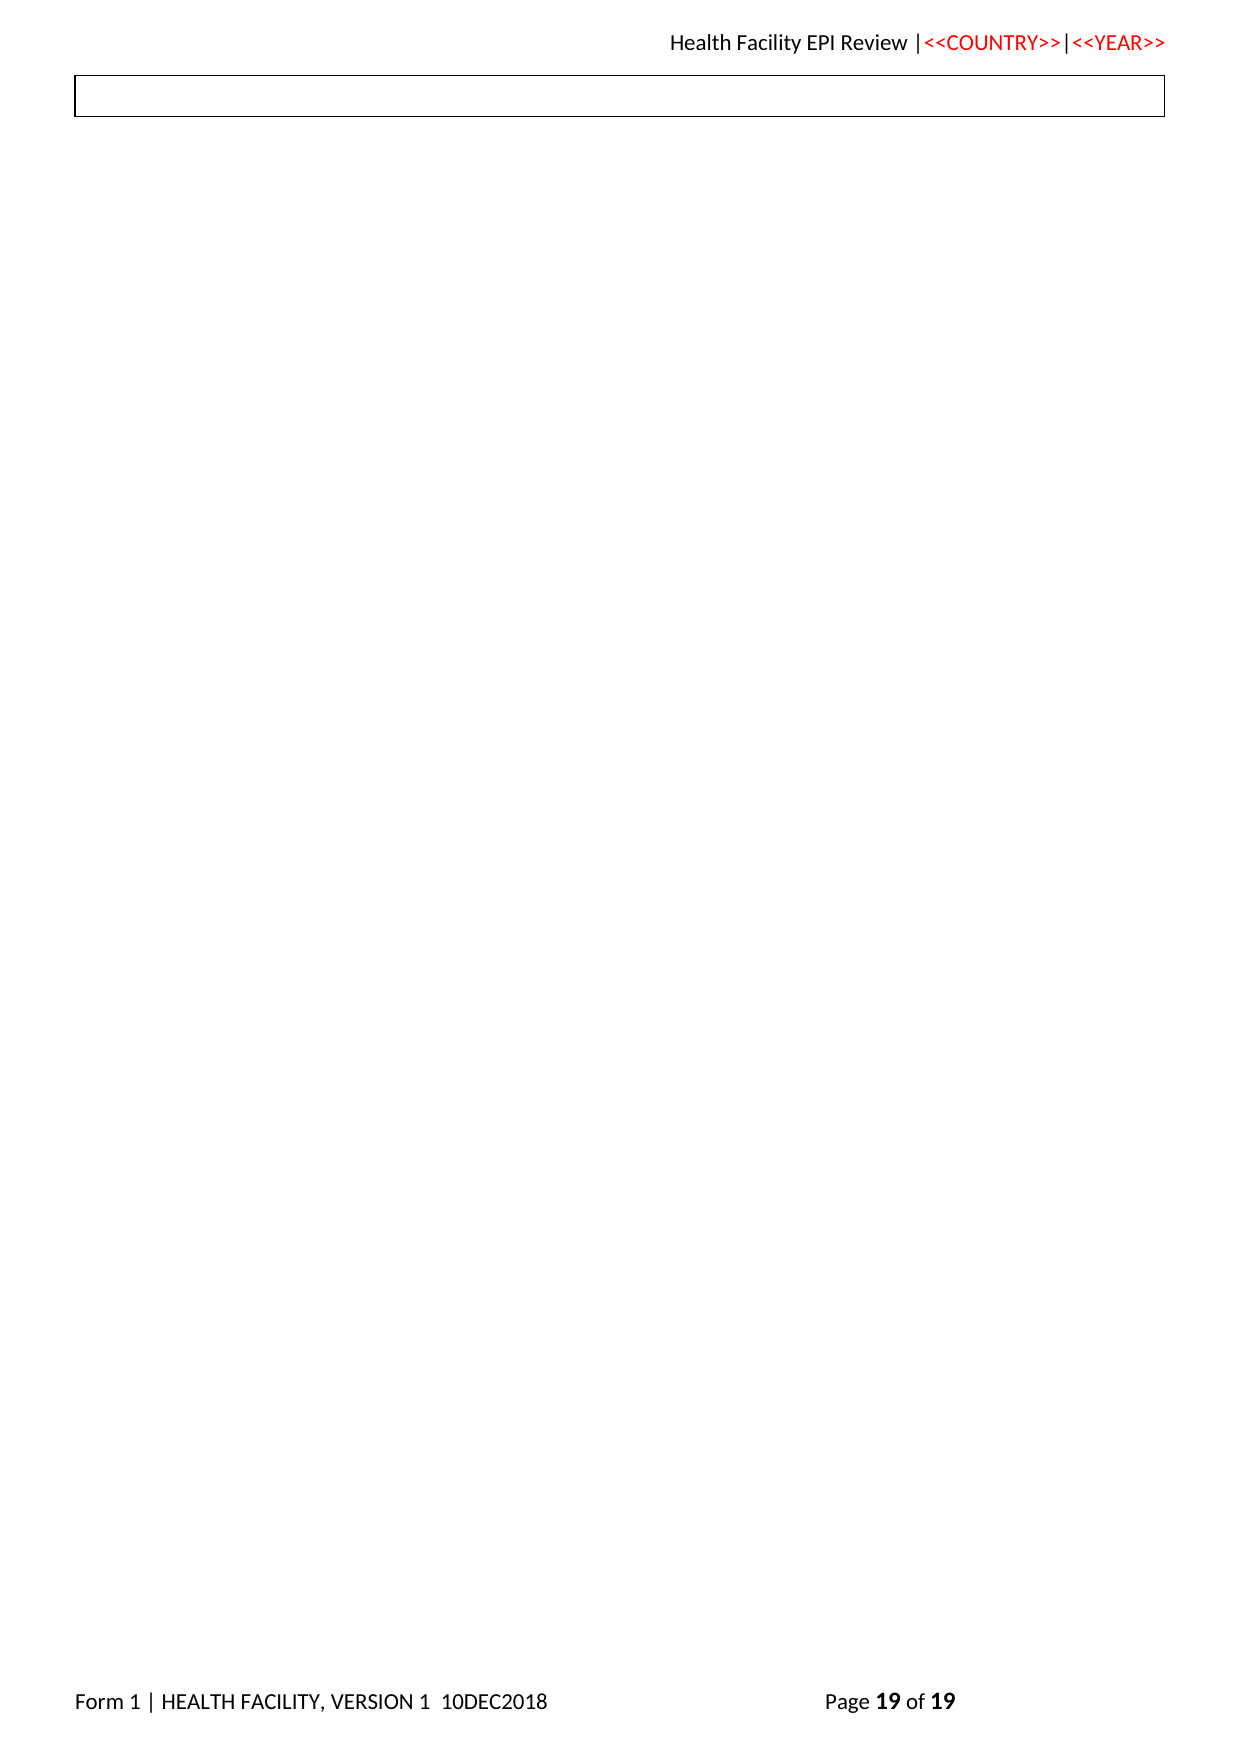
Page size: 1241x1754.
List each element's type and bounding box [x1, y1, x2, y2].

table_cell [76, 76, 1164, 116]
